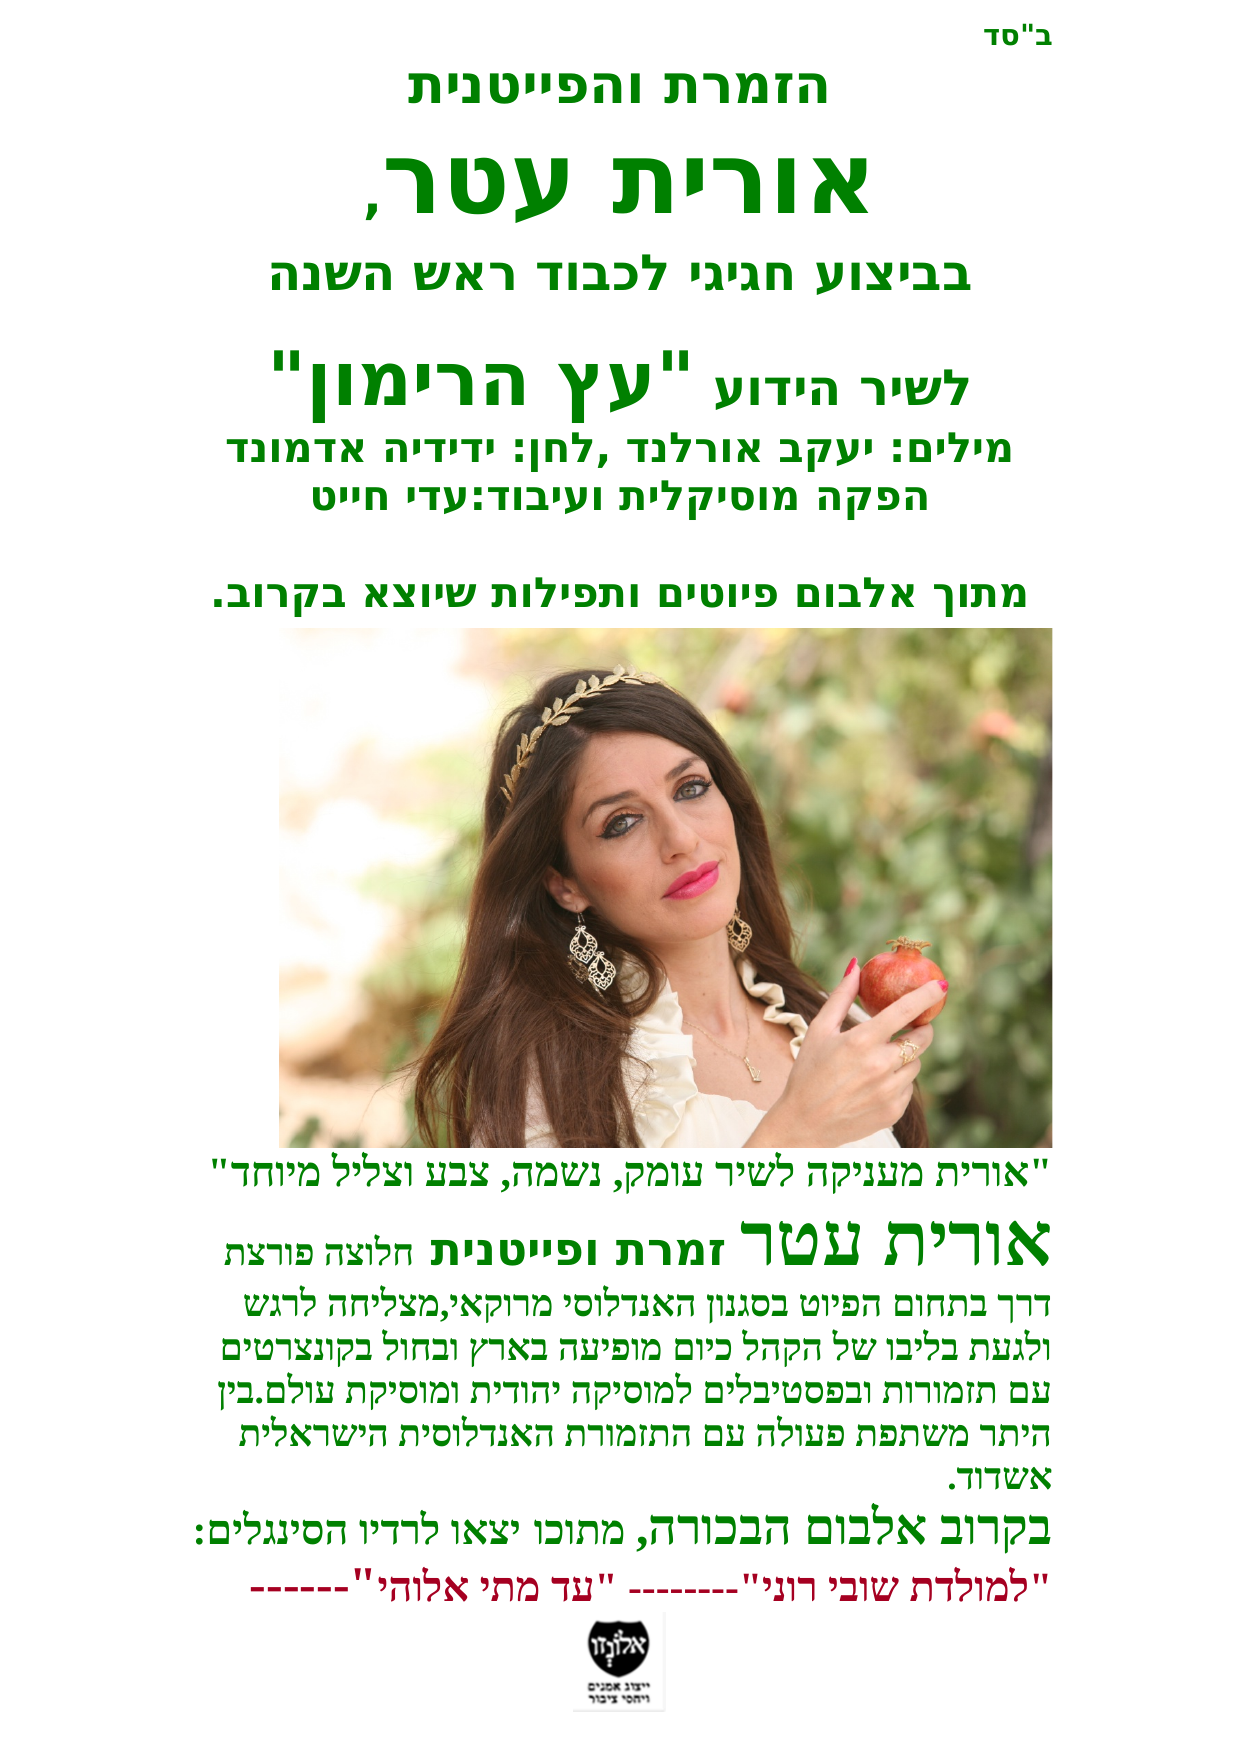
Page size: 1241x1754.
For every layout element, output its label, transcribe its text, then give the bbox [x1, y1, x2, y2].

text אורית עטר, [187, 121, 1053, 237]
picture [279, 628, 1053, 1148]
text ב"סד [187, 19, 1053, 53]
text לשיר הידוע "עץ הרימון" [187, 336, 1053, 423]
text "אורית מעניקה לשיר עומק, נשמה, צבע וצליל מיוחד" [187, 1148, 1053, 1196]
text הזמרת והפייטנית [187, 53, 1053, 116]
text אורית עטר זמרת ופייטנית חלוצה פורצת דרך בתחום הפיוט בסגנון האנדלוסי מרוקאי,מצליחה לרגש ולגעת בליבו של הקהל כיום מופיעה בארץ ובחול בקונצרטים עם תזמורות ובפסטיבלים למוסיקה יהודית ומוסיקת עולם.בין היתר משתפת פעולה עם התזמורת האנדלוסית הישראלית אשדוד. [187, 1196, 1053, 1497]
text מתוך אלבום פיוטים ותפילות שיוצא בקרוב. [187, 568, 1053, 617]
text הפקה מוסיקלית ועיבוד:עדי חייט [187, 472, 1053, 520]
text בקרוב אלבום הבכורה, מתוכו יצאו לרדיו הסינגלים: "למולדת שובי רוני"-------- "עד מתי אלוהי"------ [187, 1497, 1053, 1612]
text בביצוע חגיגי לכבוד ראש השנה [187, 244, 1053, 302]
text מילים: יעקב אורלנד ,לחן: ידידיה אדמונד [187, 423, 1053, 472]
picture [573, 1612, 667, 1713]
